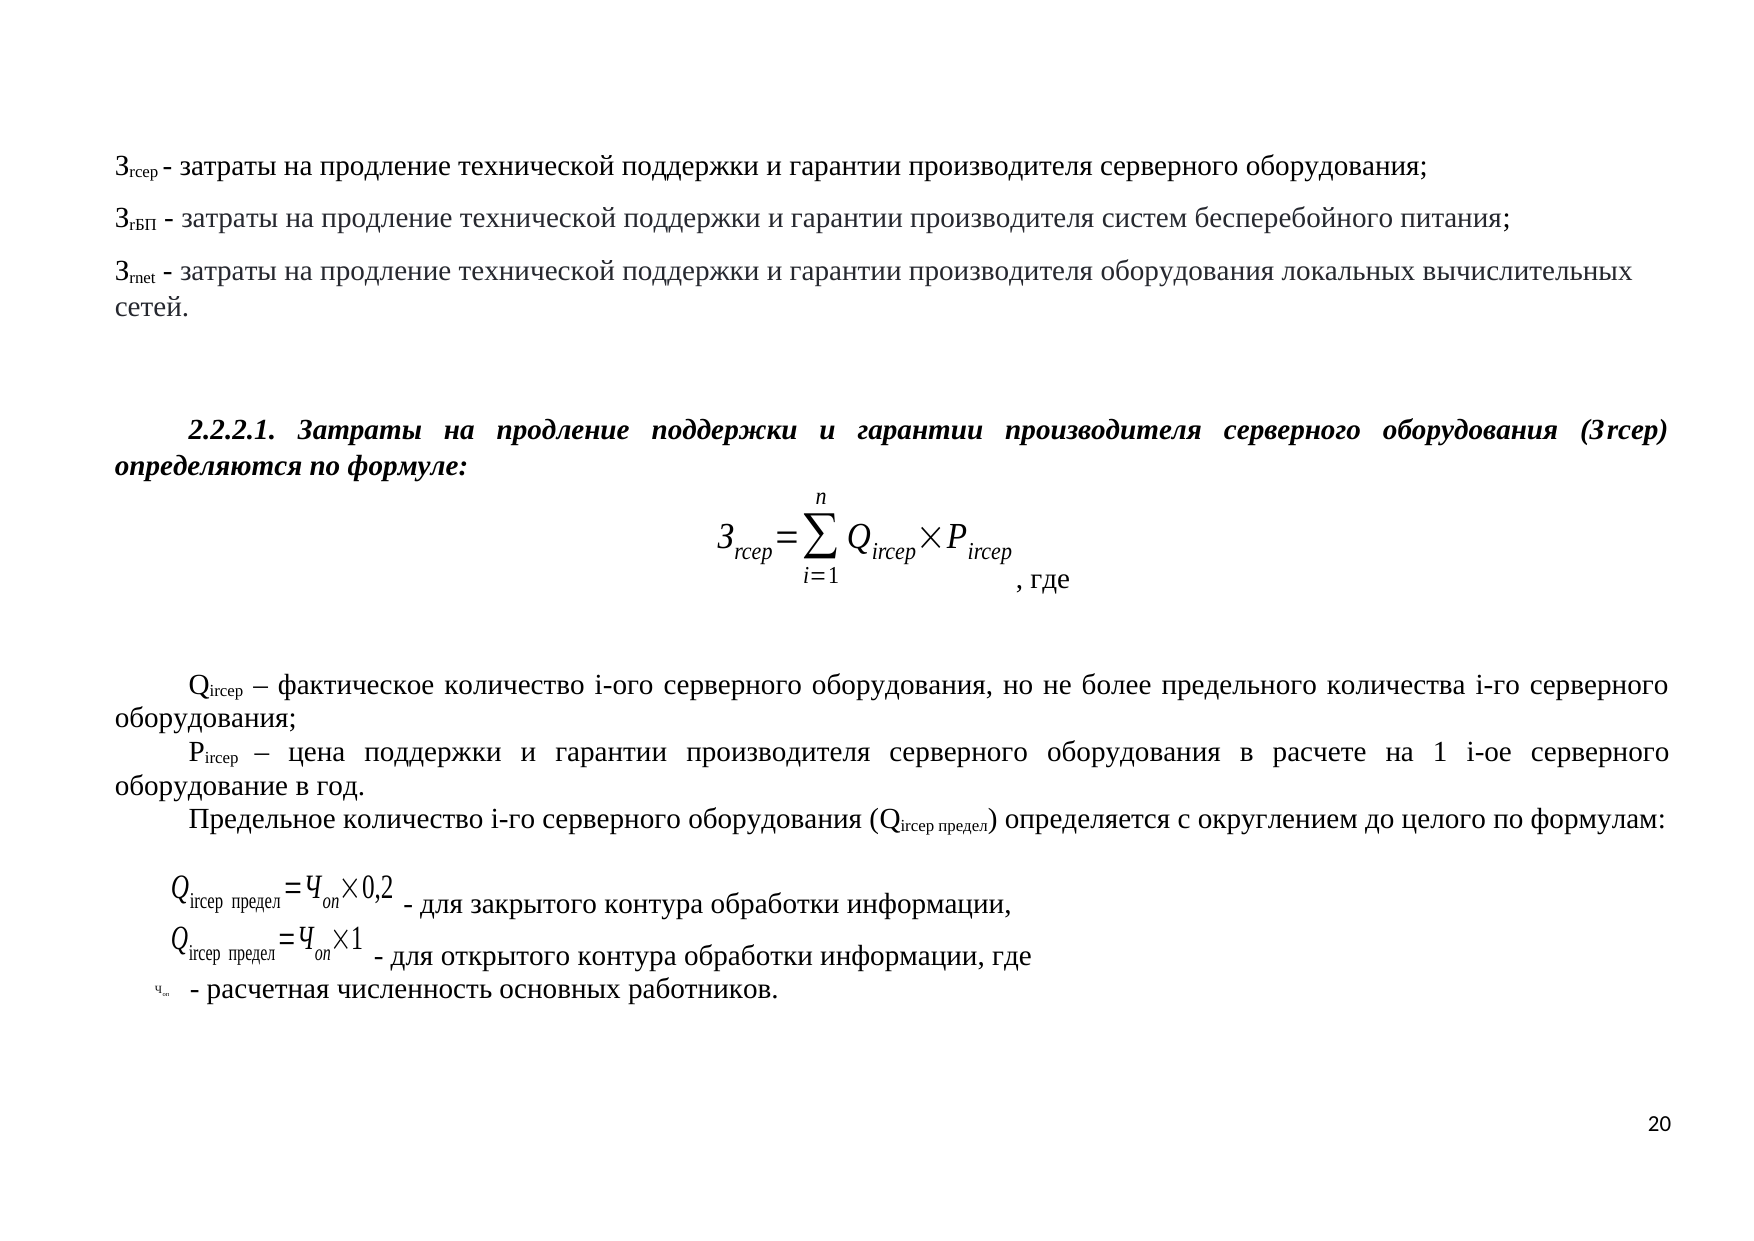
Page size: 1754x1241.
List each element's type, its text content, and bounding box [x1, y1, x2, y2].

text - для закрытого контура обработки информации, [114, 868, 1671, 920]
text - для открытого контура обработки информации, где [114, 920, 1671, 971]
text , где [114, 484, 1671, 595]
text Pircep – цена поддержки и гарантии производителя серверного оборудования в расчете на 1 i-ое серверного оборудование в год. [114, 734, 1671, 801]
subtitle 2.2.2.1. Затраты на продление поддержки и гарантии производителя серверного оборудования (Зrсер) определяются по формуле: [114, 412, 1671, 481]
text Зrсер - затраты на продление технической поддержки и гарантии производителя серверного оборудования; [114, 148, 1671, 181]
list - расчетная численность основных работников. [152, 971, 1671, 1005]
text Зrnet - затраты на продление технической поддержки и гарантии производителя оборудования локальных вычислительных сетей. [114, 253, 1671, 323]
text Qircep – фактическое количество i-ого серверного оборудования, но не более предельного количества i-го серверного оборудования; [114, 667, 1671, 734]
text Предельное количество i-го серверного оборудования (Qirсер предел) определяется с округлением до целого по формулам: [114, 801, 1671, 835]
text ЗrБП - затраты на продление технической поддержки и гарантии производителя систем бесперебойного питания; [114, 201, 1671, 234]
